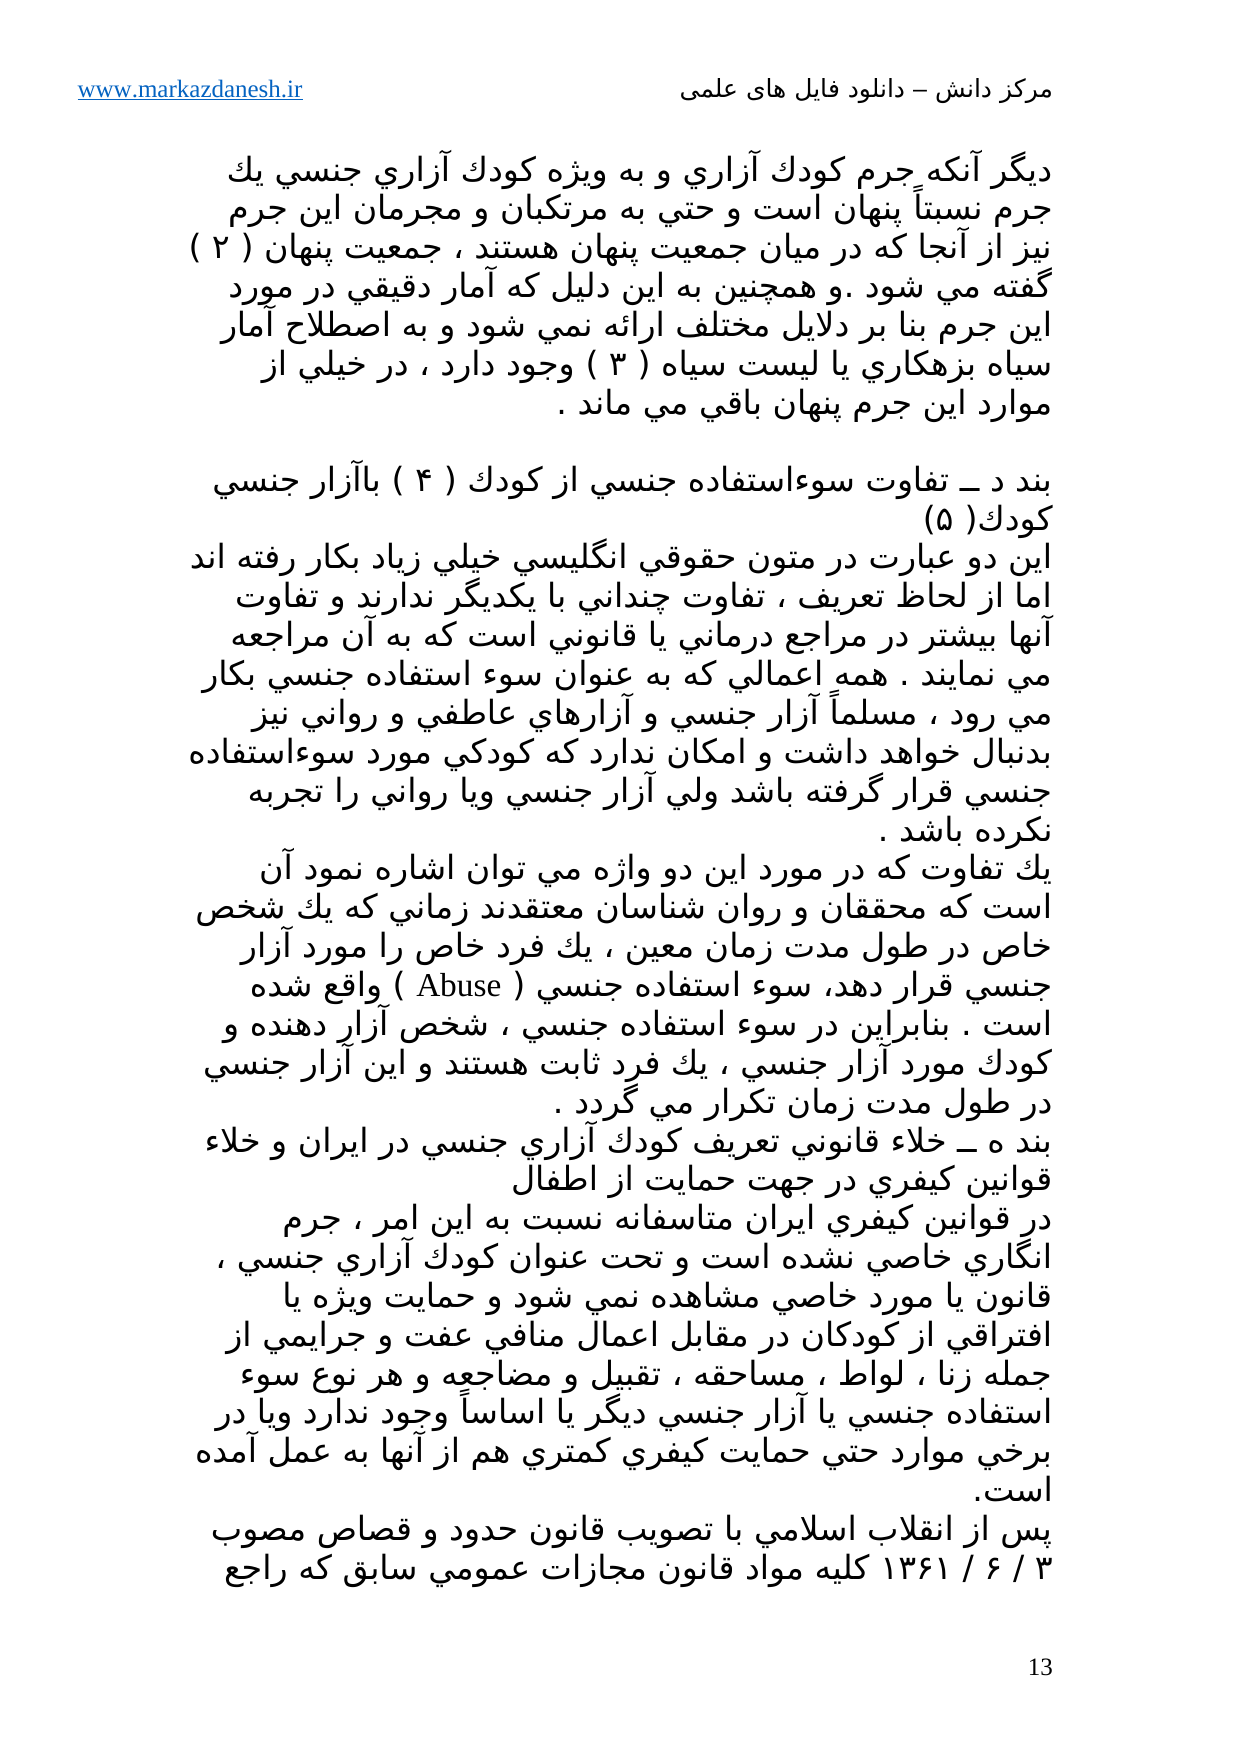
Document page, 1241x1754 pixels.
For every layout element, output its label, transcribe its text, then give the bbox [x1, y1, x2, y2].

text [187, 1509, 1053, 1587]
text اين دو عبارت در متون حقوقي انگليسي خيلي زياد بكار رفته اند اما از لحاظ تعريف ، تفاوت چنداني با يكديگر ندارند و تفاوت آنها بيشتر در مراجع درماني يا قانوني است كه به آن مراجعه مي نمايند . همه اعمالي كه به عنوان سوء استفاده جنسي بكار مي رود ، مسلماً آزار جنسي و آزارهاي عاطفي و رواني نيز بدنبال خواهد داشت و امكان ندارد كه كودكي مورد سوءاستفاده جنسي قرار گرفته باشد ولي آزار جنسي ويا رواني را تجربه نكرده باشد . [187, 538, 1053, 849]
text يك تفاوت كه در مورد اين دو واژه مي توان اشاره نمود آن است كه محققان و روان شناسان معتقدند زماني كه يك شخص خاص در طول مدت زمان معين ، يك فرد خاص را مورد آزار جنسي قرار دهد، سوء استفاده جنسي ( Abuse ) واقع شده است . بنابراين در سوء استفاده جنسي ، شخص آزار دهنده و كودك مورد آزار جنسي ، يك فرد ثابت هستند و اين آزار جنسي در طول مدت زمان تكرار مي گردد . [187, 849, 1053, 1121]
text در قوانين كيفري ايران متاسفانه نسبت به اين امر ، جرم انگاري خاصي نشده است و تحت عنوان كودك آزاري جنسي ، قانون يا مورد خاصي مشاهده نمي شود و حمايت ويژه يا افتراقي از كودكان در مقابل اعمال منافي عفت و جرايمي از جمله زنا ، لواط ، مساحقه ، تقبيل و مضاجعه و هر نوع سوء استفاده جنسي يا آزار جنسي ديگر يا اساساً وجود ندارد ويا در برخي موارد حتي حمايت كيفري كمتري هم از آنها به عمل آمده است. [187, 1199, 1053, 1509]
text بند ه ــ خلاء قانوني تعريف كودك آزاري جنسي در ايران و خلاء قوانين كيفري در جهت حمايت از اطفال [187, 1121, 1053, 1199]
text بند د ــ تفاوت سوءاستفاده جنسي از كودك ( ۴ ) باآزار جنسي كودك( ۵) [187, 460, 1053, 538]
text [187, 150, 1053, 422]
